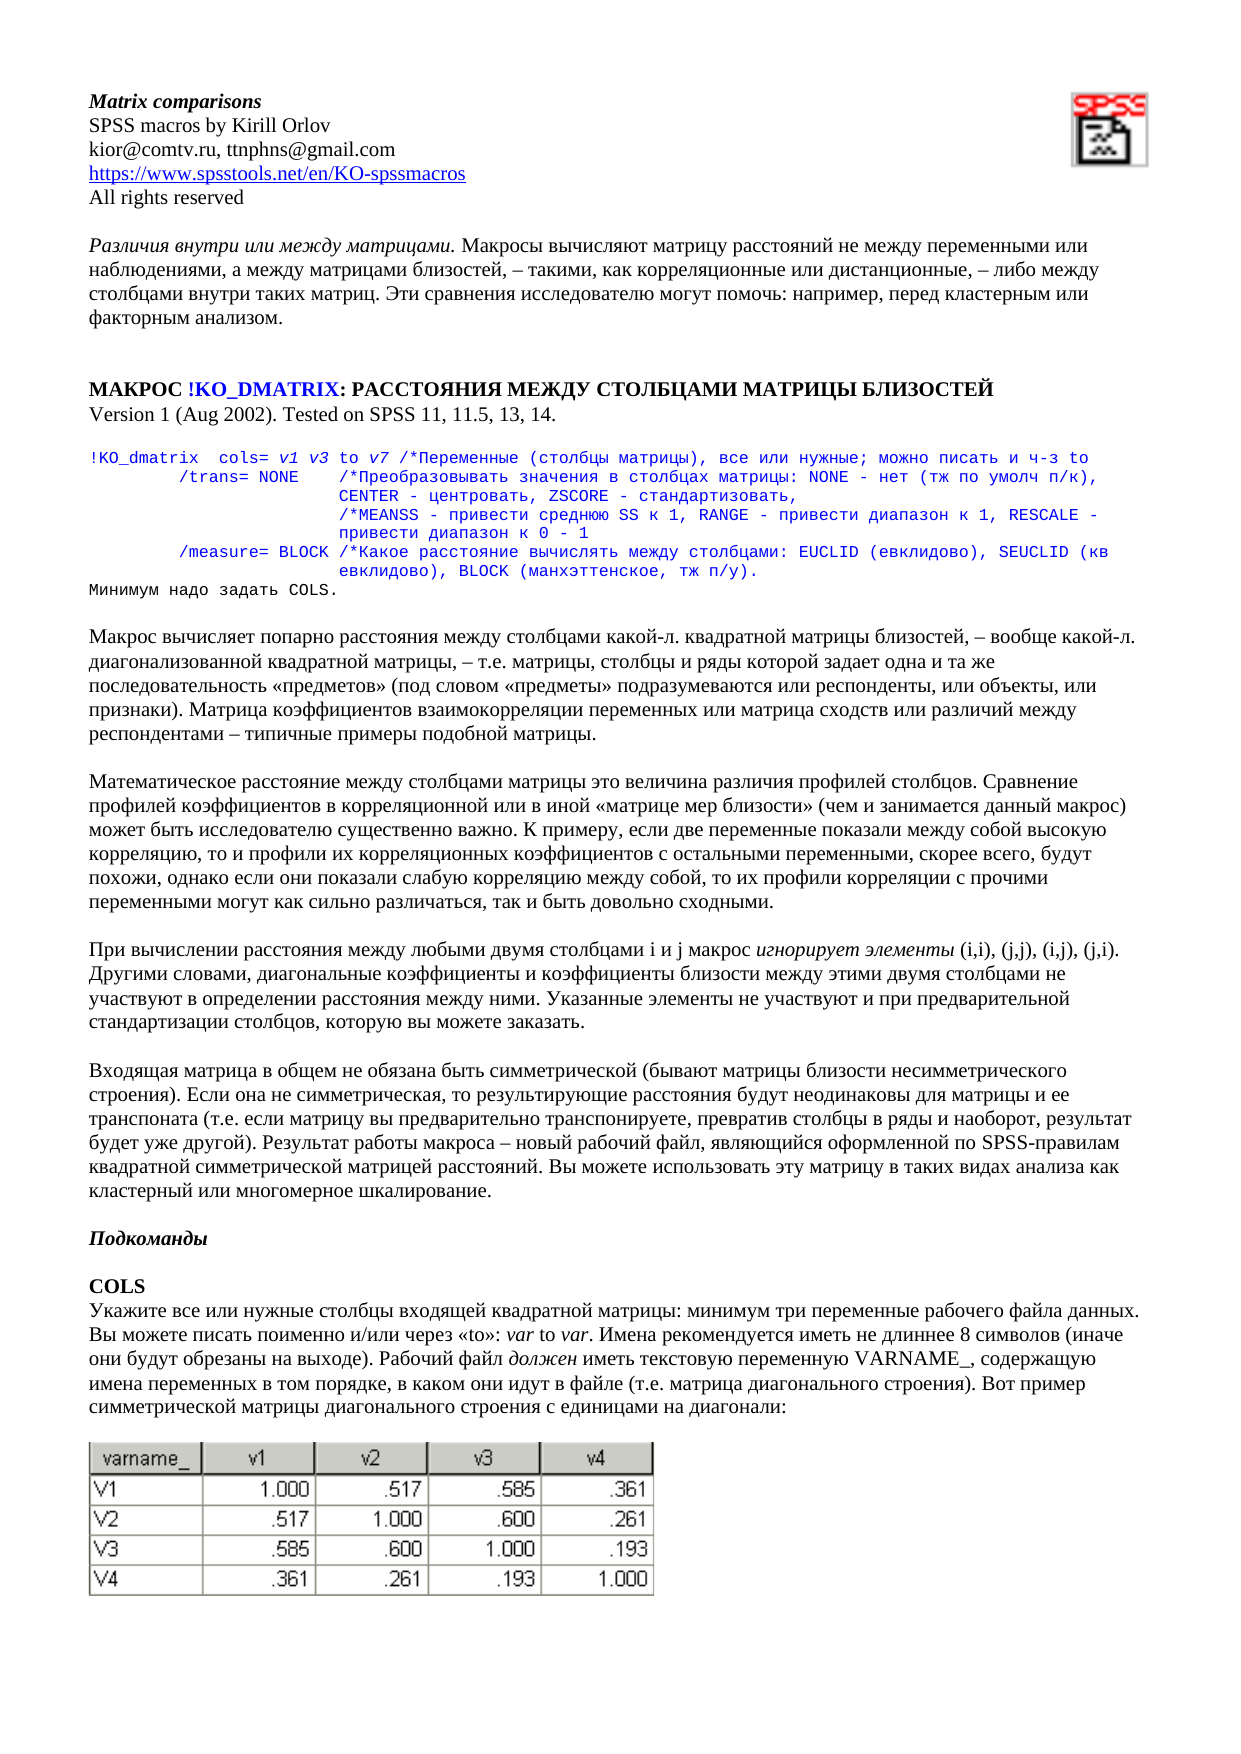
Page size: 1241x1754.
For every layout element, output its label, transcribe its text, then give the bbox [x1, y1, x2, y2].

text Укажите все или нужные столбцы входящей квадратной матрицы: минимум три переменные рабочего файла данных. Вы можете писать поименно и/или через «to»: var to var. Имена рекомендуется иметь не длиннее 8 символов (иначе они будут обрезаны на выходе). Рабочий файл должен иметь текстовую переменную VARNAME_, содержащую имена переменных в том порядке, в каком они идут в файле (т.е. матрица диагонального строения). Вот пример симметрической матрицы диагонального строения с единицами на диагонали: [89, 1298, 1152, 1418]
text Макрос вычисляет попарно расстояния между столбцами какой-л. квадратной матрицы близостей, – вообще какой-л. диагонализованной квадратной матрицы, – т.е. матрицы, столбцы и ряды которой задает одна и та же последовательность «предметов» (под словом «предметы» подразумеваются или респонденты, или объекты, или признаки). Матрица коэффициентов взаимокорреляции переменных или матрица сходств или различий между респондентами – типичные примеры подобной матрицы. [89, 624, 1152, 745]
text !KO_dmatrix cols= v1 v3 to v7 /*Переменные (столбцы матрицы), все или нужные; можно писать и ч-з to [89, 449, 1152, 468]
text /*MEANSS - привести среднюю SS к 1, RANGE - привести диапазон к 1, RESCALE - привести диапазон к 0 - 1 [89, 506, 1152, 544]
subtitle Подкоманды [89, 1226, 1152, 1250]
picture [1068, 88, 1152, 172]
subtitle МАКРОС !KO_DMATRIX: РАССТОЯНИЯ МЕЖДУ СТОЛБЦАМИ МАТРИЦЫ БЛИЗОСТЕЙ [89, 377, 1152, 401]
text kior@comtv.ru, ttnphns@gmail.com [89, 137, 1068, 161]
text Matrix comparisons [89, 89, 1068, 113]
subtitle COLS [89, 1274, 1152, 1298]
text Минимум надо задать COLS. [89, 582, 1152, 600]
text Различия внутри или между матрицами. Макросы вычисляют матрицу расстояний не между переменными или наблюдениями, а между матрицами близостей, – такими, как корреляционные или дистанционные, – либо между столбцами внутри таких матриц. Эти сравнения исследователю могут помочь: например, перед кластерным или факторным анализом. [89, 233, 1152, 329]
text Математическое расстояние между столбцами матрицы это величина различия профилей столбцов. Сравнение профилей коэффициентов в корреляционной или в иной «матрице мер близости» (чем и занимается данный макрос) может быть исследователю существенно важно. К примеру, если две переменные показали между собой высокую корреляцию, то и профили их корреляционных коэффициентов с остальными переменными, скорее всего, будут похожи, однако если они показали слабую корреляцию между собой, то их профили корреляции с прочими переменными могут как сильно различаться, так и быть довольно сходными. [89, 769, 1152, 913]
text SPSS macros by Kirill Orlov [89, 113, 1068, 137]
text Входящая матрица в общем не обязана быть симметрической (бывают матрицы близости несимметрического строения). Если она не симметрическая, то результирующие расстояния будут неодинаковы для матрицы и ее транспоната (т.е. если матрицу вы предварительно транспонируете, превратив столбцы в ряды и наоборот, результат будет уже другой). Результат работы макроса – новый рабочий файл, являющийся оформленной по SPSS-правилам квадратной симметрической матрицей расстояний. Вы можете использовать эту матрицу в таких видах анализа как кластерный или многомерное шкалирование. [89, 1058, 1152, 1202]
text /trans= NONE /*Преобразовывать значения в столбцах матрицы: NONE - нет (тж по умолч п/к), CENTER - центровать, ZSCORE - стандартизовать, [89, 468, 1152, 506]
text All rights reserved [89, 185, 1152, 209]
text /measure= BLOCK /*Какое расстояние вычислять между столбцами: EUCLID (евклидово), SEUCLID (кв евклидово), BLOCK (манхэттенское, тж п/у). [89, 544, 1152, 582]
text https://www.spsstools.net/en/KO-spssmacros [89, 161, 1152, 185]
text Version 1 (Aug 2002). Tested on SPSS 11, 11.5, 13, 14. [89, 401, 1152, 426]
text При вычислении расстояния между любыми двумя столбцами i и j макрос игнорирует элементы (i,i), (j,j), (i,j), (j,i). Другими словами, диагональные коэффициенты и коэффициенты близости между этими двумя столбцами не участвуют в определении расстояния между ними. Указанные элементы не участвуют и при предварительной стандартизации столбцов, которую вы можете заказать. [89, 937, 1152, 1033]
picture [88, 1442, 655, 1596]
